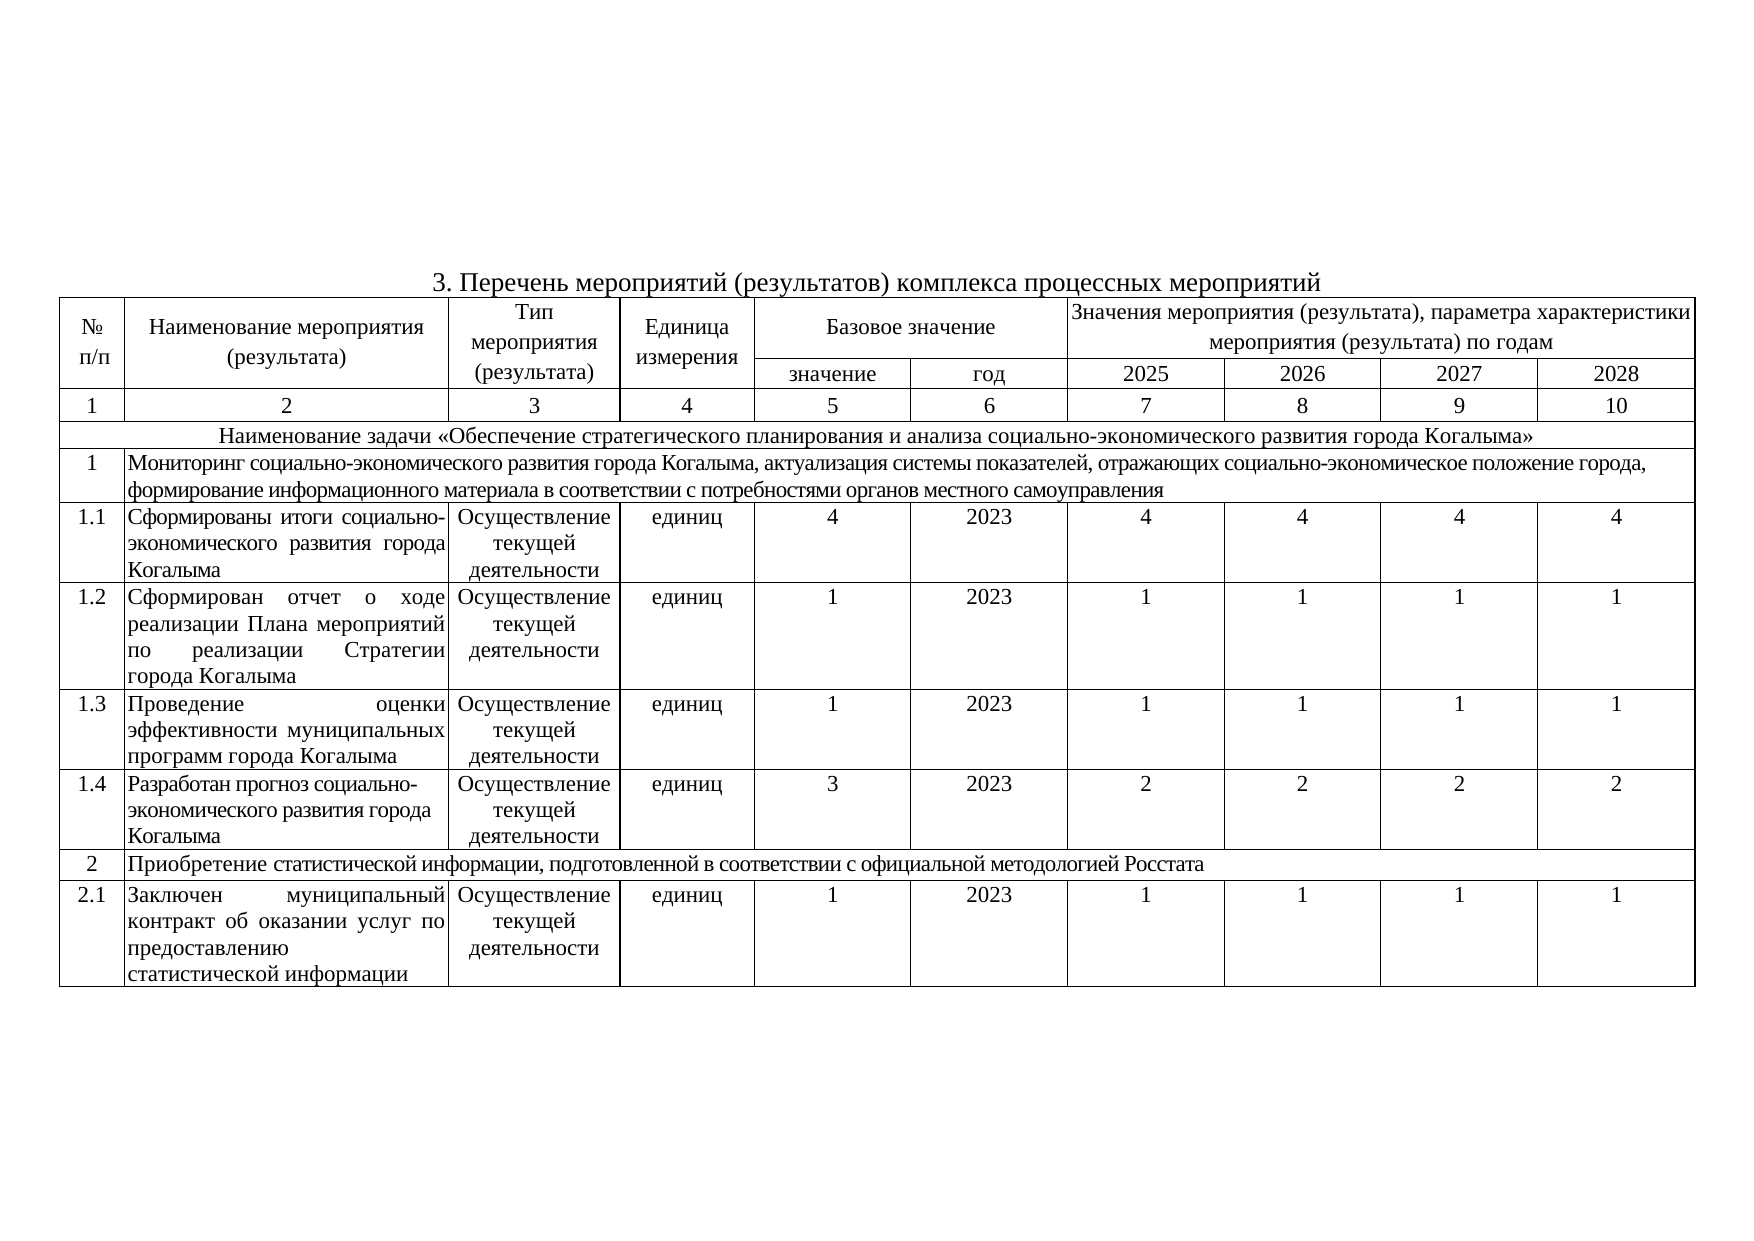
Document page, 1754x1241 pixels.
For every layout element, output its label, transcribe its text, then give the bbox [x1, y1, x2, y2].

table_cell Осуществление текущей деятельности [449, 881, 619, 986]
table_cell 3 [449, 389, 619, 421]
table_cell 4 [1068, 503, 1224, 582]
table_cell единиц [621, 881, 754, 986]
table_cell 1 [755, 690, 910, 769]
table_cell значение [755, 359, 910, 388]
table_cell 1 [1381, 881, 1537, 986]
table_cell Осуществление текущей деятельности [449, 583, 619, 689]
table_cell единиц [621, 690, 754, 769]
table_cell 1.4 [60, 770, 124, 849]
table_cell 2023 [911, 881, 1067, 986]
table_cell 5 [755, 389, 910, 421]
table_cell 4 [1538, 503, 1694, 582]
table_cell 1 [1538, 583, 1694, 689]
table_cell Осуществление текущей деятельности [449, 503, 619, 582]
table_cell Осуществление текущей деятельности [449, 690, 619, 769]
table_cell 4 [755, 503, 910, 582]
table_cell 2023 [911, 690, 1067, 769]
table_cell 1 [1381, 690, 1537, 769]
table_cell 10 [1538, 389, 1694, 421]
table_header Значения мероприятия (результата), параметра характеристики мероприятия (результата) по годам [1068, 298, 1694, 358]
table_cell Приобретение статистической информации, подготовленной в соответствии с официальной методологией Росстата [125, 850, 1694, 880]
table_header Базовое значение [755, 298, 1067, 358]
table_cell 1 [1068, 583, 1224, 689]
table_cell 2023 [911, 503, 1067, 582]
table_cell 1 [1225, 583, 1380, 689]
text 3. Перечень мероприятий (результатов) комплекса процессных мероприятий [59, 266, 1695, 297]
table_cell 1 [60, 449, 124, 502]
table_cell 1 [1538, 881, 1694, 986]
table_cell Мониторинг социально-экономического развития города Когалыма, актуализация системы показателей, отражающих социально-экономическое положение города, формирование информационного материала в соответствии с потребностями органов местного самоуправления [125, 449, 1694, 502]
table_cell 1.1 [60, 503, 124, 582]
table_cell Сформированы итоги социально-экономического развития города Когалыма [125, 503, 448, 582]
table_cell 2026 [1225, 359, 1380, 388]
table_cell 1 [1068, 690, 1224, 769]
table_cell 1.3 [60, 690, 124, 769]
table_cell 1 [1381, 583, 1537, 689]
table_cell Разработан прогноз социально-экономического развития города Когалыма [125, 770, 448, 849]
table_header Тип мероприятия (результата) [449, 298, 619, 388]
table_cell единиц [621, 583, 754, 689]
table_cell 2 [125, 389, 448, 421]
table_cell 2 [1225, 770, 1380, 849]
table_cell 1 [1538, 690, 1694, 769]
table_cell 9 [1381, 389, 1537, 421]
table_cell 4 [1381, 503, 1537, 582]
table_cell Проведение оценки эффективности муниципальных программ города Когалыма [125, 690, 448, 769]
table_cell 6 [911, 389, 1067, 421]
table_cell 1 [1068, 881, 1224, 986]
table_cell 1 [755, 881, 910, 986]
table_cell 2023 [911, 583, 1067, 689]
table_header Наименование мероприятия (результата) [125, 298, 448, 388]
table_header Единица измерения [621, 298, 754, 388]
table_cell 3 [755, 770, 910, 849]
table_header № п/п [60, 298, 124, 388]
table_cell Заключен муниципальный контракт об оказании услуг по предоставлению статистической информации [125, 881, 448, 986]
table_cell 2028 [1538, 359, 1694, 388]
table_cell Сформирован отчет о ходе реализации Плана мероприятий по реализации Стратегии города Когалыма [125, 583, 448, 689]
table_cell Осуществление текущей деятельности [449, 770, 619, 849]
table_cell 4 [621, 389, 754, 421]
table_cell год [911, 359, 1067, 388]
table_cell 1.2 [60, 583, 124, 689]
table_cell 1 [1225, 881, 1380, 986]
table_cell 8 [1225, 389, 1380, 421]
table_cell единиц [621, 770, 754, 849]
table_cell 1 [1225, 690, 1380, 769]
table_cell Наименование задачи «Обеспечение стратегического планирования и анализа социально-экономического развития города Когалыма» [60, 422, 1694, 448]
table_cell единиц [621, 503, 754, 582]
table_cell 4 [1225, 503, 1380, 582]
table_cell 2027 [1381, 359, 1537, 388]
table_cell 2 [1381, 770, 1537, 849]
table_cell 2 [60, 850, 124, 880]
table_cell 7 [1068, 389, 1224, 421]
table_cell 2 [1068, 770, 1224, 849]
table_cell 2023 [911, 770, 1067, 849]
table_cell 1 [755, 583, 910, 689]
table_cell 1 [60, 389, 124, 421]
table_cell 2025 [1068, 359, 1224, 388]
table_cell 2 [1538, 770, 1694, 849]
table_cell 2.1 [60, 881, 124, 986]
